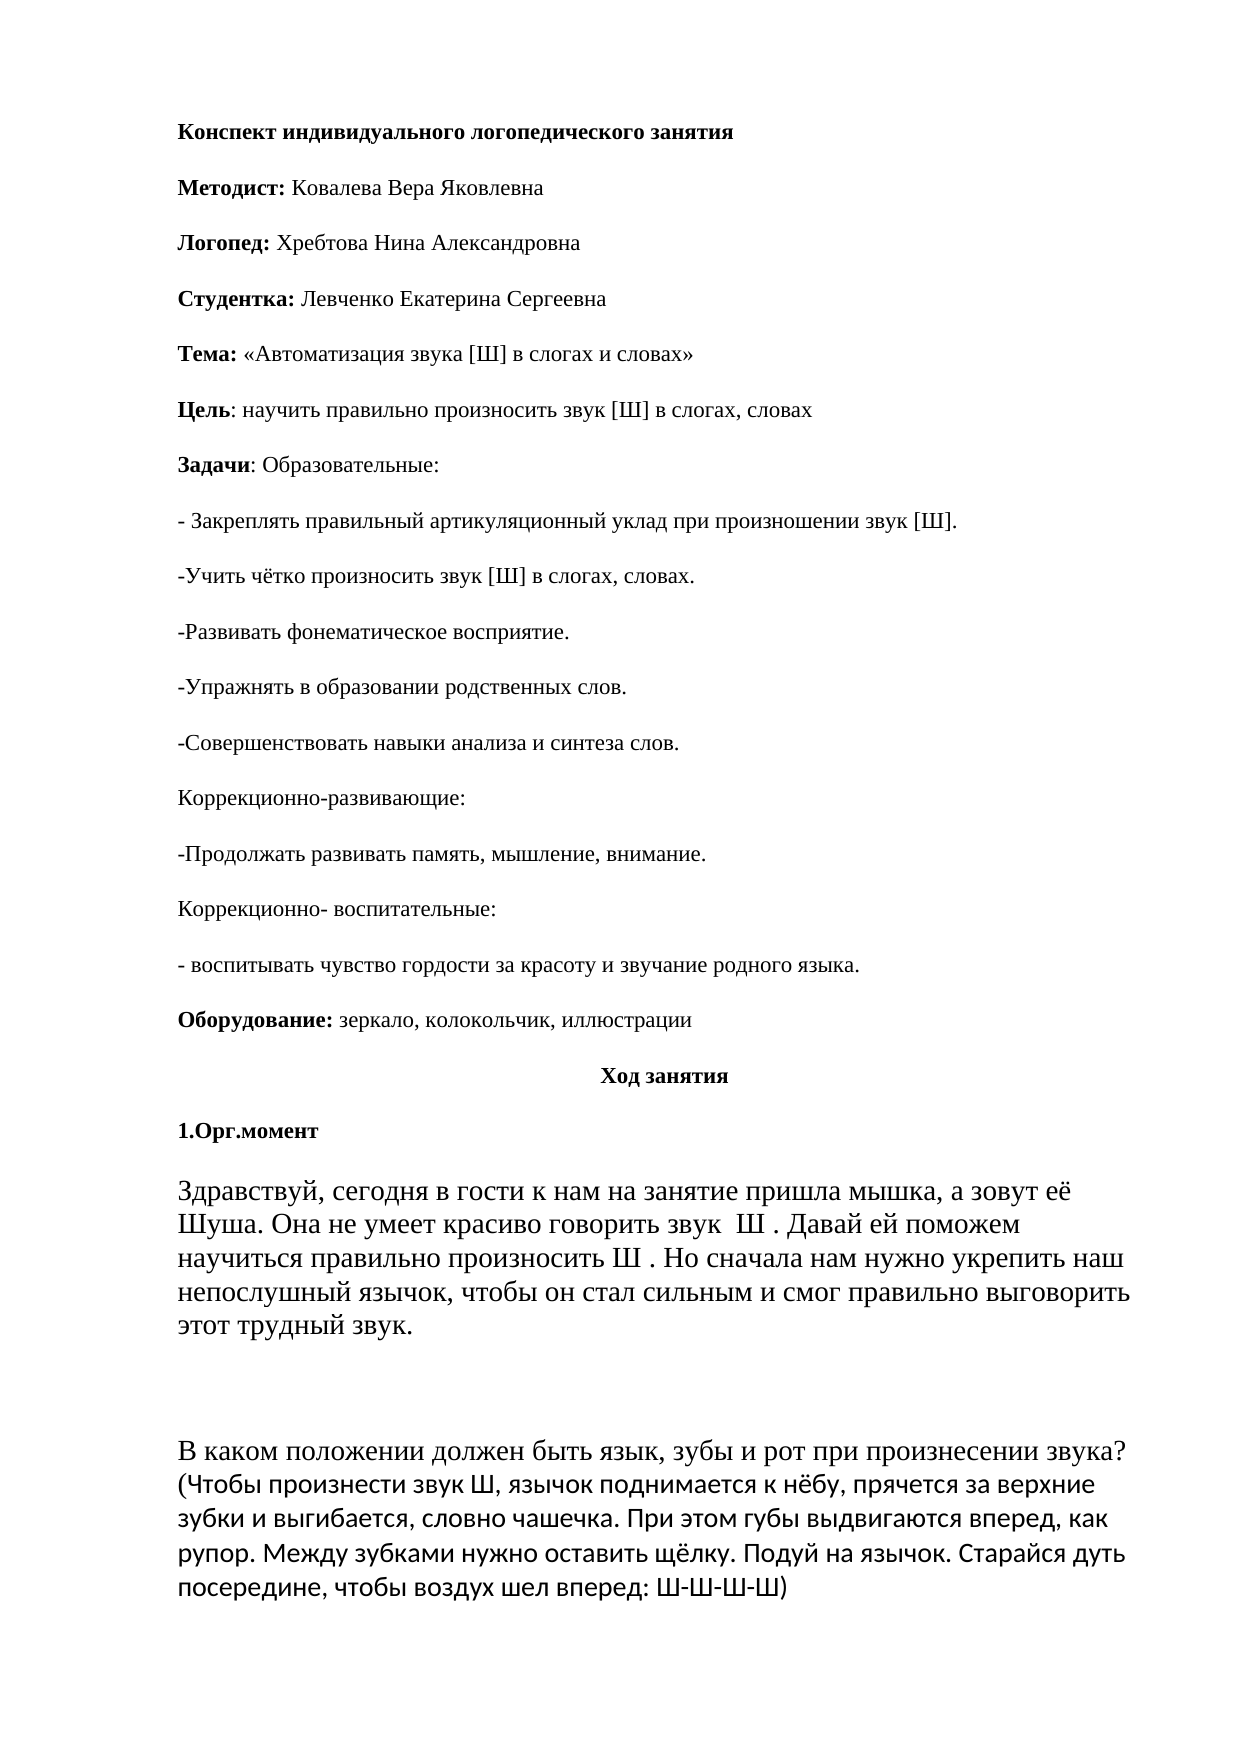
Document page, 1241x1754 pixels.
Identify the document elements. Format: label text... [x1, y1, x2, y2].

text - воспитывать чувство гордости за красоту и звучание родного языка. [177, 951, 1152, 977]
text Цель: научить правильно произносить звук [Ш] в слогах, словах [177, 396, 1152, 422]
text Конспект индивидуального логопедического занятия [177, 118, 1152, 144]
text -Продолжать развивать память, мышление, внимание. [177, 840, 1152, 866]
text Ход занятия [177, 1062, 1152, 1088]
text -Развивать фонематическое восприятие. [177, 618, 1152, 644]
text 1.Орг.момент [177, 1117, 1152, 1144]
text -Совершенствовать навыки анализа и синтеза слов. [177, 729, 1152, 755]
text Логопед: Хребтова Нина Александровна [177, 229, 1152, 256]
text -Учить чётко произносить звук [Ш] в слогах, словах. [177, 562, 1152, 589]
text -Упражнять в образовании родственных слов. [177, 673, 1152, 700]
text В каком положении должен быть язык, зубы и рот при произнесении звука? (Чтобы произнести звук Ш, язычок поднимается к нёбу, прячется за верхние зубки и выгибается, словно чашечка. При этом губы выдвигаются вперед, как рупор. Между зубками нужно оставить щёлку. Подуй на язычок. Старайся дуть посередине, чтобы воздух шел вперед: Ш-Ш-Ш-Ш) [177, 1433, 1152, 1604]
text Коррекционно-развивающие: [177, 784, 1152, 811]
text Коррекционно- воспитательные: [177, 895, 1152, 922]
text Тема: «Автоматизация звука [Ш] в слогах и словах» [177, 340, 1152, 367]
text Задачи: Образовательные: [177, 451, 1152, 478]
text Оборудование: зеркало, колокольчик, иллюстрации [177, 1006, 1152, 1033]
text Здравствуй, сегодня в гости к нам на занятие пришла мышка, а зовут её Шуша. Она не умеет красиво говорить звук Ш . Давай ей поможем научиться правильно произносить Ш . Но сначала нам нужно укрепить наш непослушный язычок, чтобы он стал сильным и смог правильно выговорить этот трудный звук. [413, 1173, 1152, 1341]
text - Закреплять правильный артикуляционный уклад при произношении звук [Ш]. [177, 507, 1152, 533]
text Методист: Ковалева Вера Яковлевна [177, 174, 1152, 200]
text Студентка: Левченко Екатерина Сергеевна [177, 285, 1152, 311]
